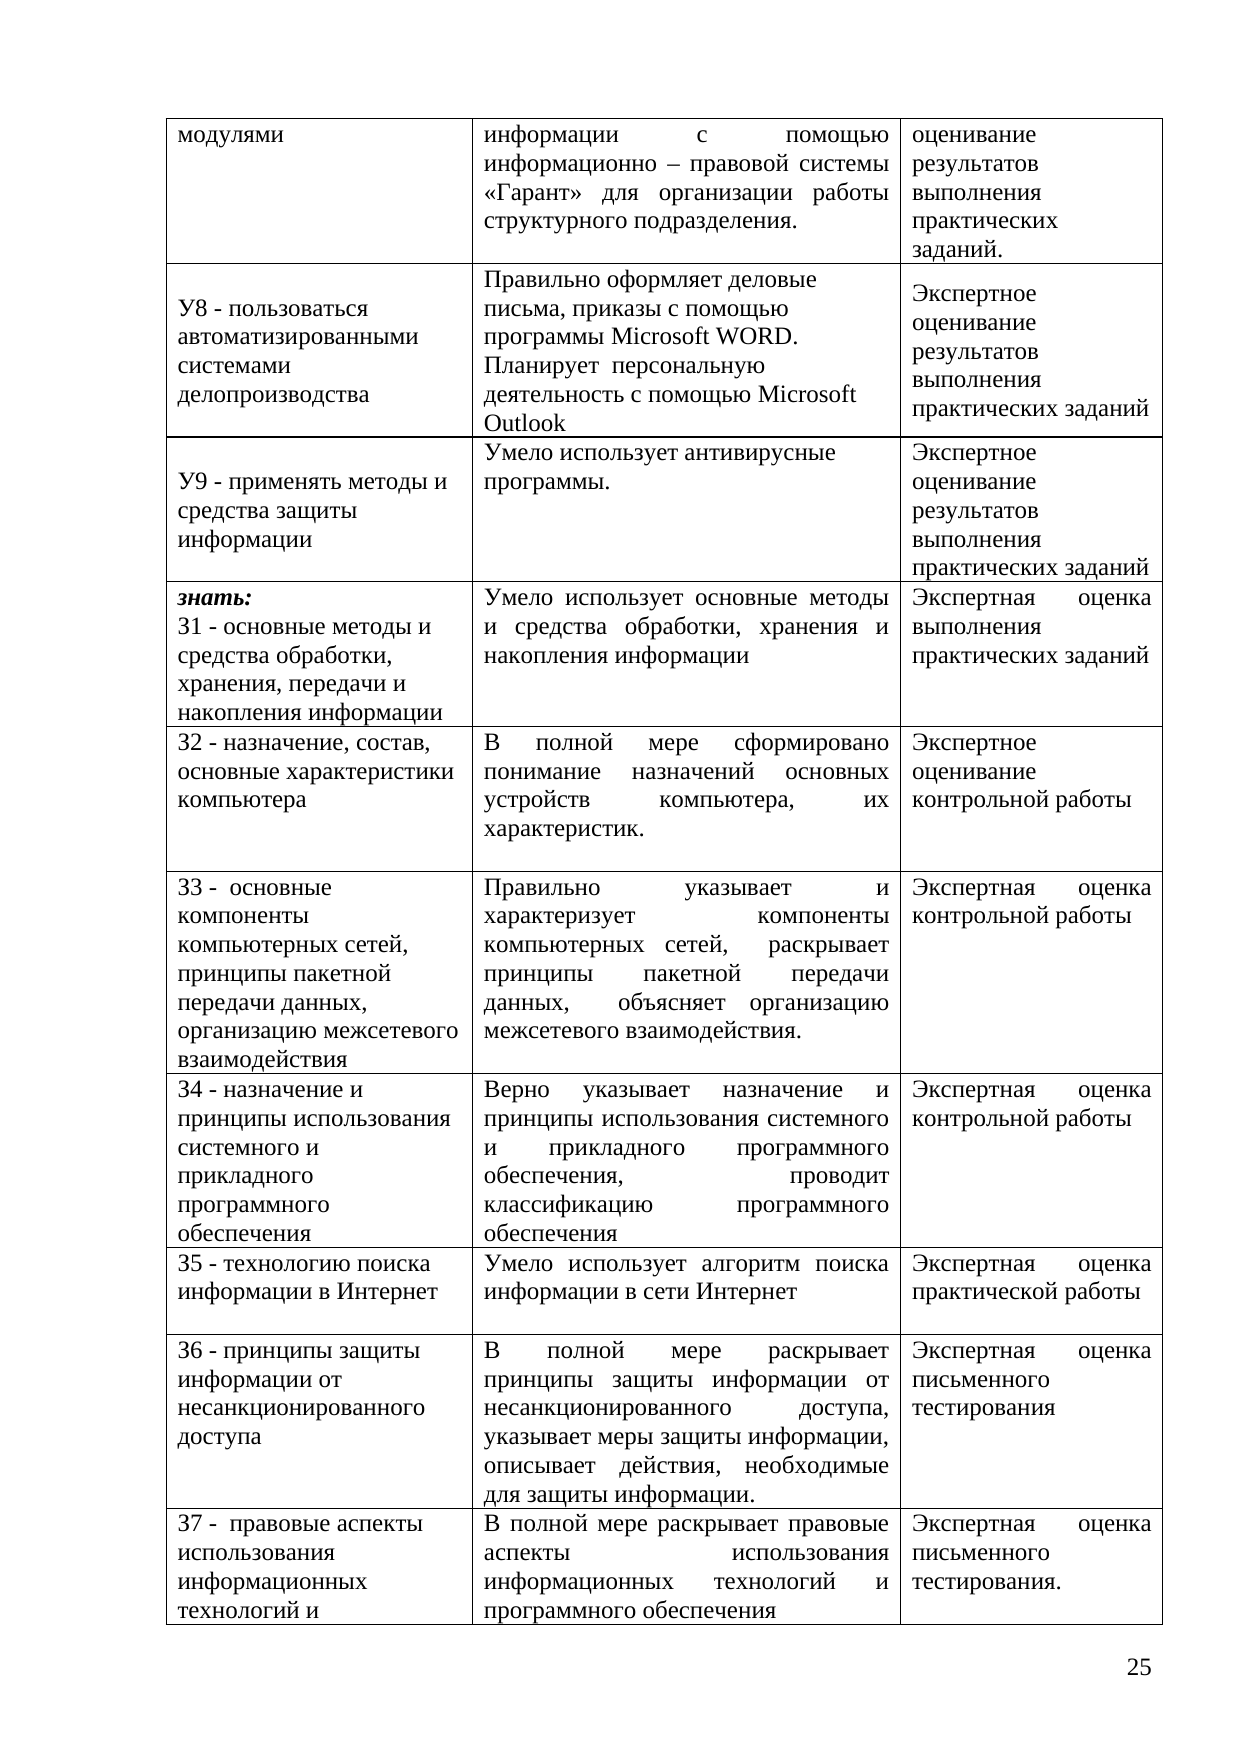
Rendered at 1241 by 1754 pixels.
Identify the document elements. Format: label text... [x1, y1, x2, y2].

table_cell З2 - назначение, состав, основные характеристики компьютера [167, 727, 472, 871]
table_cell У8 - пользоваться автоматизированными системами делопроизводства [167, 264, 472, 436]
table_cell Экспертная оценка письменного тестирования [901, 1335, 1162, 1507]
table_cell У9 - применять методы и средства защиты информации [167, 438, 472, 581]
table_cell Экспертная оценка выполнения практических заданий [901, 582, 1162, 726]
table_cell Экспертное оценивание контрольной работы [901, 727, 1162, 871]
table_cell Верно указывает назначение и принципы использования системного и прикладного программного обеспечения, проводит классификацию программного обеспечения [473, 1074, 900, 1247]
table_cell Правильно указывает и характеризует компоненты компьютерных сетей, раскрывает принципы пакетной передачи данных, объясняет организацию межсетевого взаимодействия. [473, 872, 900, 1073]
table_cell Умело использует алгоритм поиска информации в сети Интернет [473, 1248, 900, 1334]
table_cell З5 - технологию поиска информации в Интернет [167, 1248, 472, 1334]
table_cell З6 - принципы защиты информации от несанкционированного доступа [167, 1335, 472, 1507]
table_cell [473, 1509, 900, 1623]
table_cell Экспертное оценивание результатов выполнения практических заданий [901, 264, 1162, 436]
table_cell В полной мере раскрывает принципы защиты информации от несанкционированного доступа, указывает меры защиты информации, описывает действия, необходимые для защиты информации. [473, 1335, 900, 1507]
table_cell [473, 119, 900, 263]
table_cell В полной мере сформировано понимание назначений основных устройств компьютера, их характеристик. [473, 727, 900, 871]
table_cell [901, 119, 1162, 263]
table_cell З3 - основные компоненты компьютерных сетей, принципы пакетной передачи данных, организацию межсетевого взаимодействия [167, 872, 472, 1073]
table_cell Экспертное оценивание результатов выполнения практических заданий [901, 438, 1162, 581]
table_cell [167, 1509, 472, 1623]
table_cell знать: З1 - основные методы и средства обработки, хранения, передачи и накопления информации [167, 582, 472, 726]
table_cell Умело использует основные методы и средства обработки, хранения и накопления информации [473, 582, 900, 726]
table_cell Экспертная оценка контрольной работы [901, 872, 1162, 1073]
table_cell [167, 119, 472, 263]
table_cell Правильно оформляет деловые письма, приказы с помощью программы Microsoft WORD. Планирует персональную деятельность с помощью Microsoft Outlook [473, 264, 900, 436]
table_cell Умело использует антивирусные программы. [473, 438, 900, 581]
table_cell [901, 1509, 1162, 1623]
table_cell Экспертная оценка практической работы [901, 1248, 1162, 1334]
table_cell З4 - назначение и принципы использования системного и прикладного программного обеспечения [167, 1074, 472, 1247]
table_cell Экспертная оценка контрольной работы [901, 1074, 1162, 1247]
